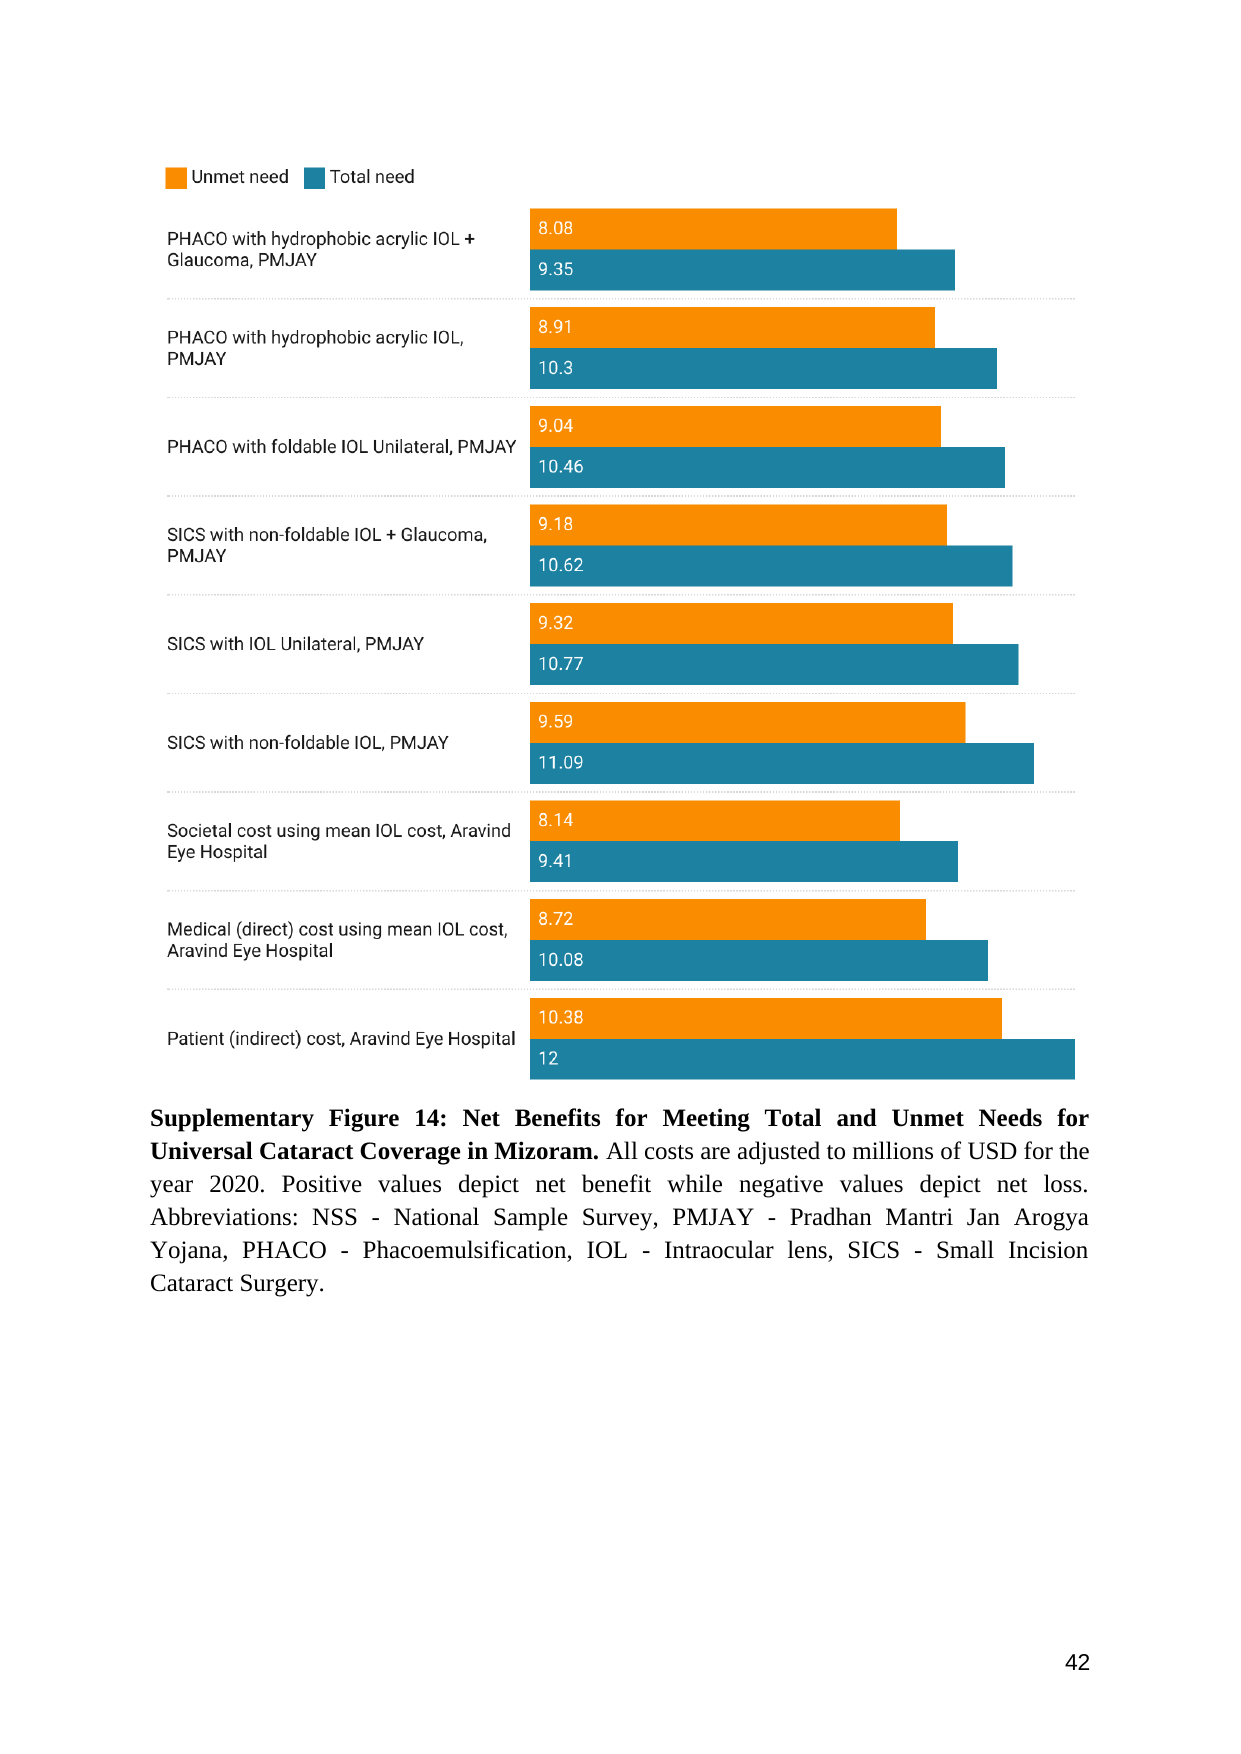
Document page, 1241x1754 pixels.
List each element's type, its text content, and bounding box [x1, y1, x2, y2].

text Supplementary Figure 14: Net Benefits for Meeting Total and Unmet Needs for Universal Cataract Coverage in Mizoram. All costs are adjusted to millions of USD for the year 2020. Positive values depict net benefit while negative values depict net loss. Abbreviations: NSS - National Sample Survey, PMJAY - Pradhan Mantri Jan Arogya Yojana, PHACO - Phacoemulsification, IOL - Intraocular lens, SICS - Small Incision Cataract Surgery. [150, 1099, 1090, 1297]
picture [150, 150, 1091, 1099]
